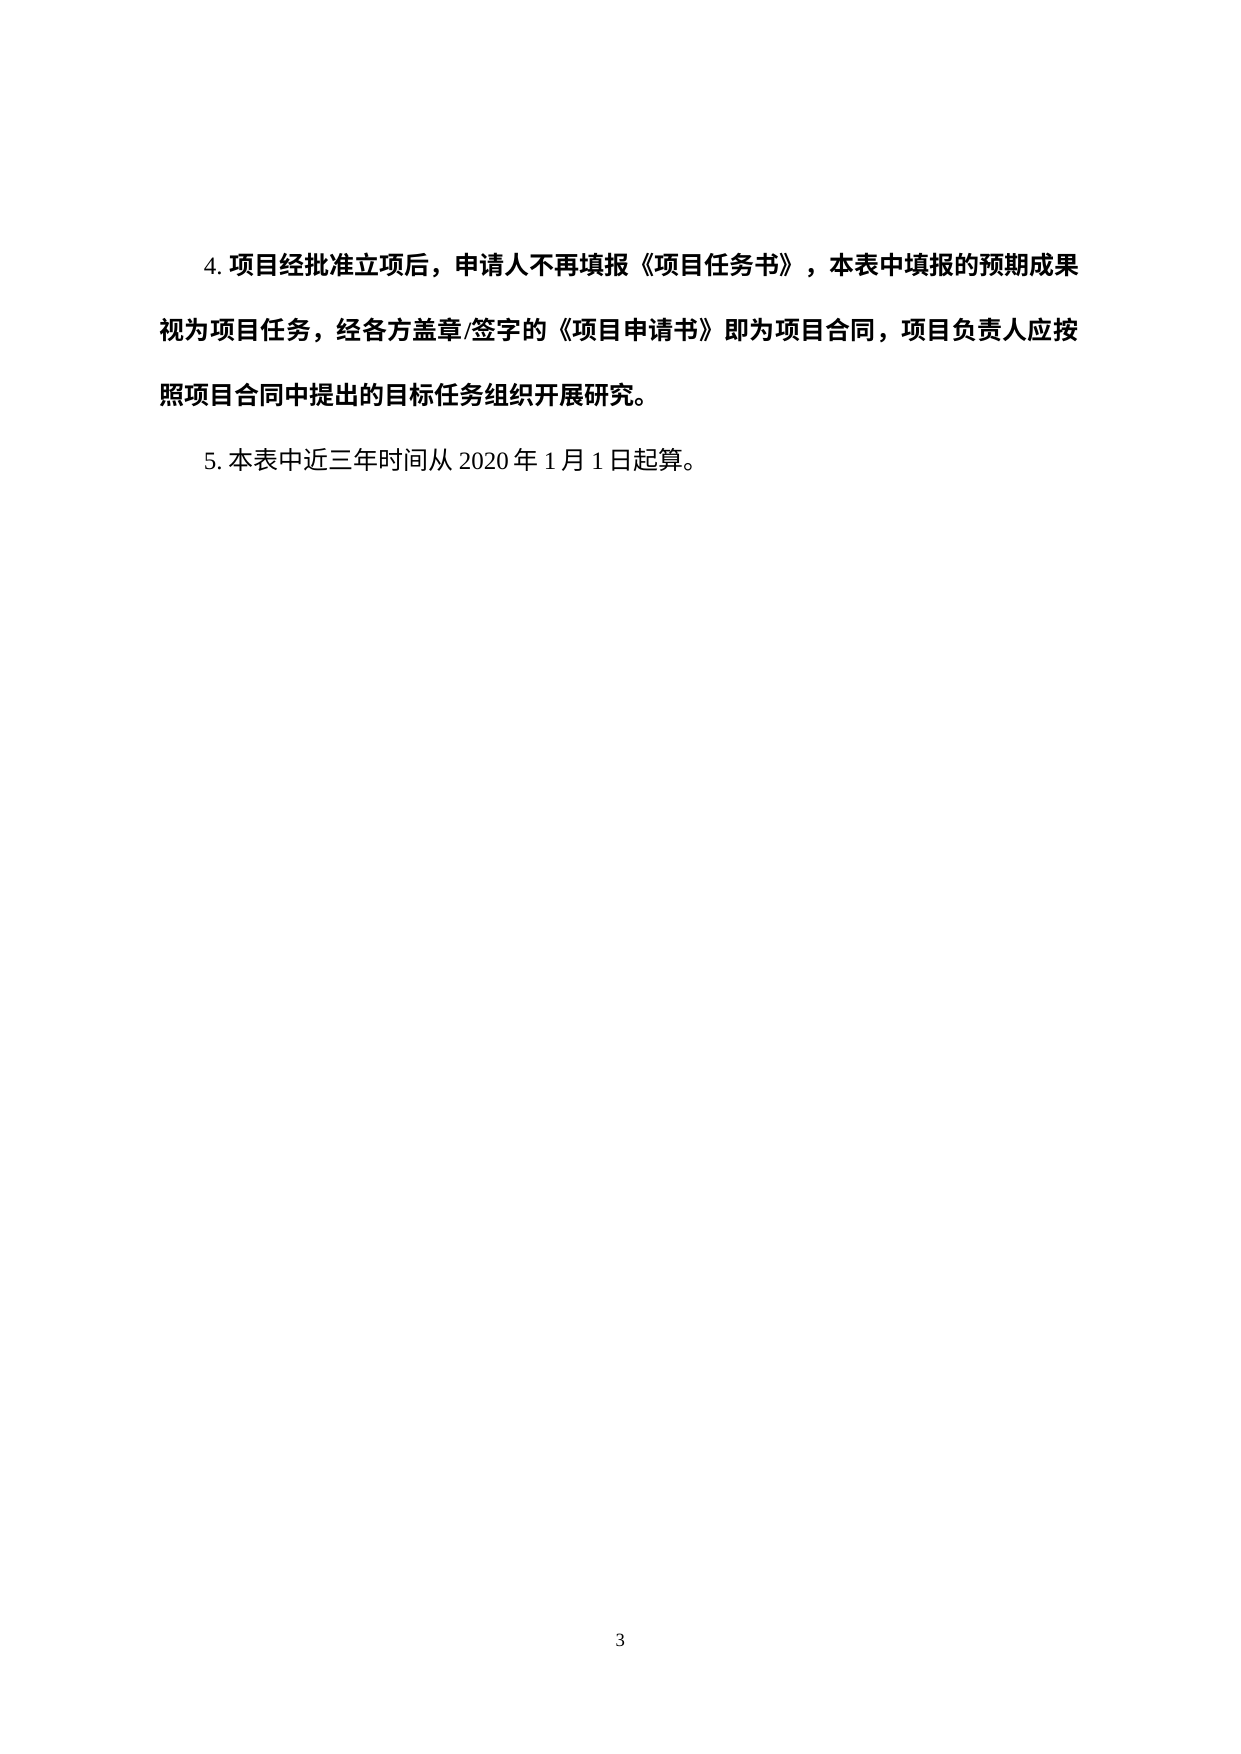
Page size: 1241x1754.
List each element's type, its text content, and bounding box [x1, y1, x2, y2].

text 4. 项目经批准立项后，申请人不再填报《项目任务书》，本表中填报的预期成果视为项目任务，经各方盖章/签字的《项目申请书》即为项目合同，项目负责人应按照项目合同中提出的目标任务组织开展研究。 [159, 231, 1081, 426]
text 5. 本表中近三年时间从2020年1月1日起算。 [159, 426, 1081, 491]
